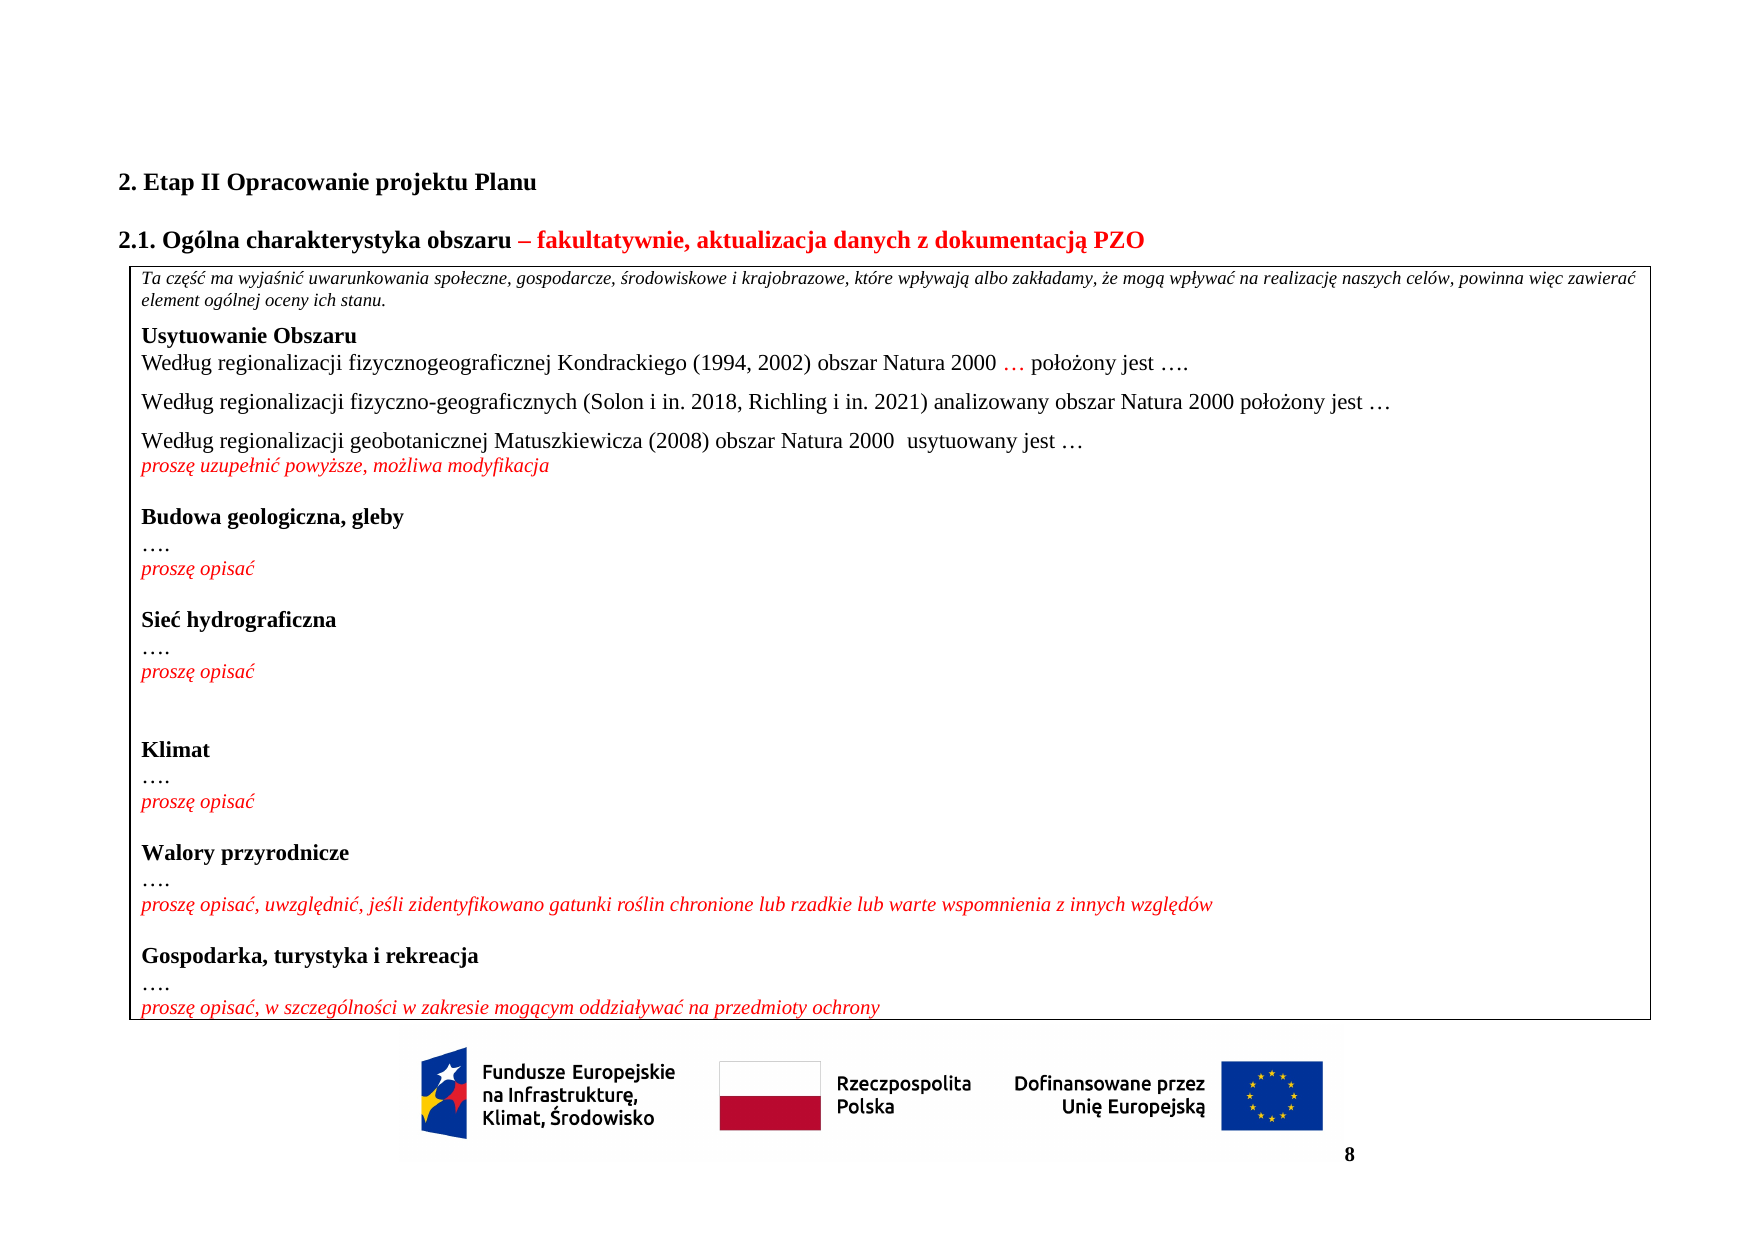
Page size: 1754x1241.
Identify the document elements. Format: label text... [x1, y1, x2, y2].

text 2.1. Ogólna charakterystyka obszaru – fakultatywnie, aktualizacja danych z dokumentacją PZO [118, 225, 1636, 253]
picture [399, 1024, 1345, 1162]
text 2. Etap II Opracowanie projektu Planu [118, 167, 1636, 196]
